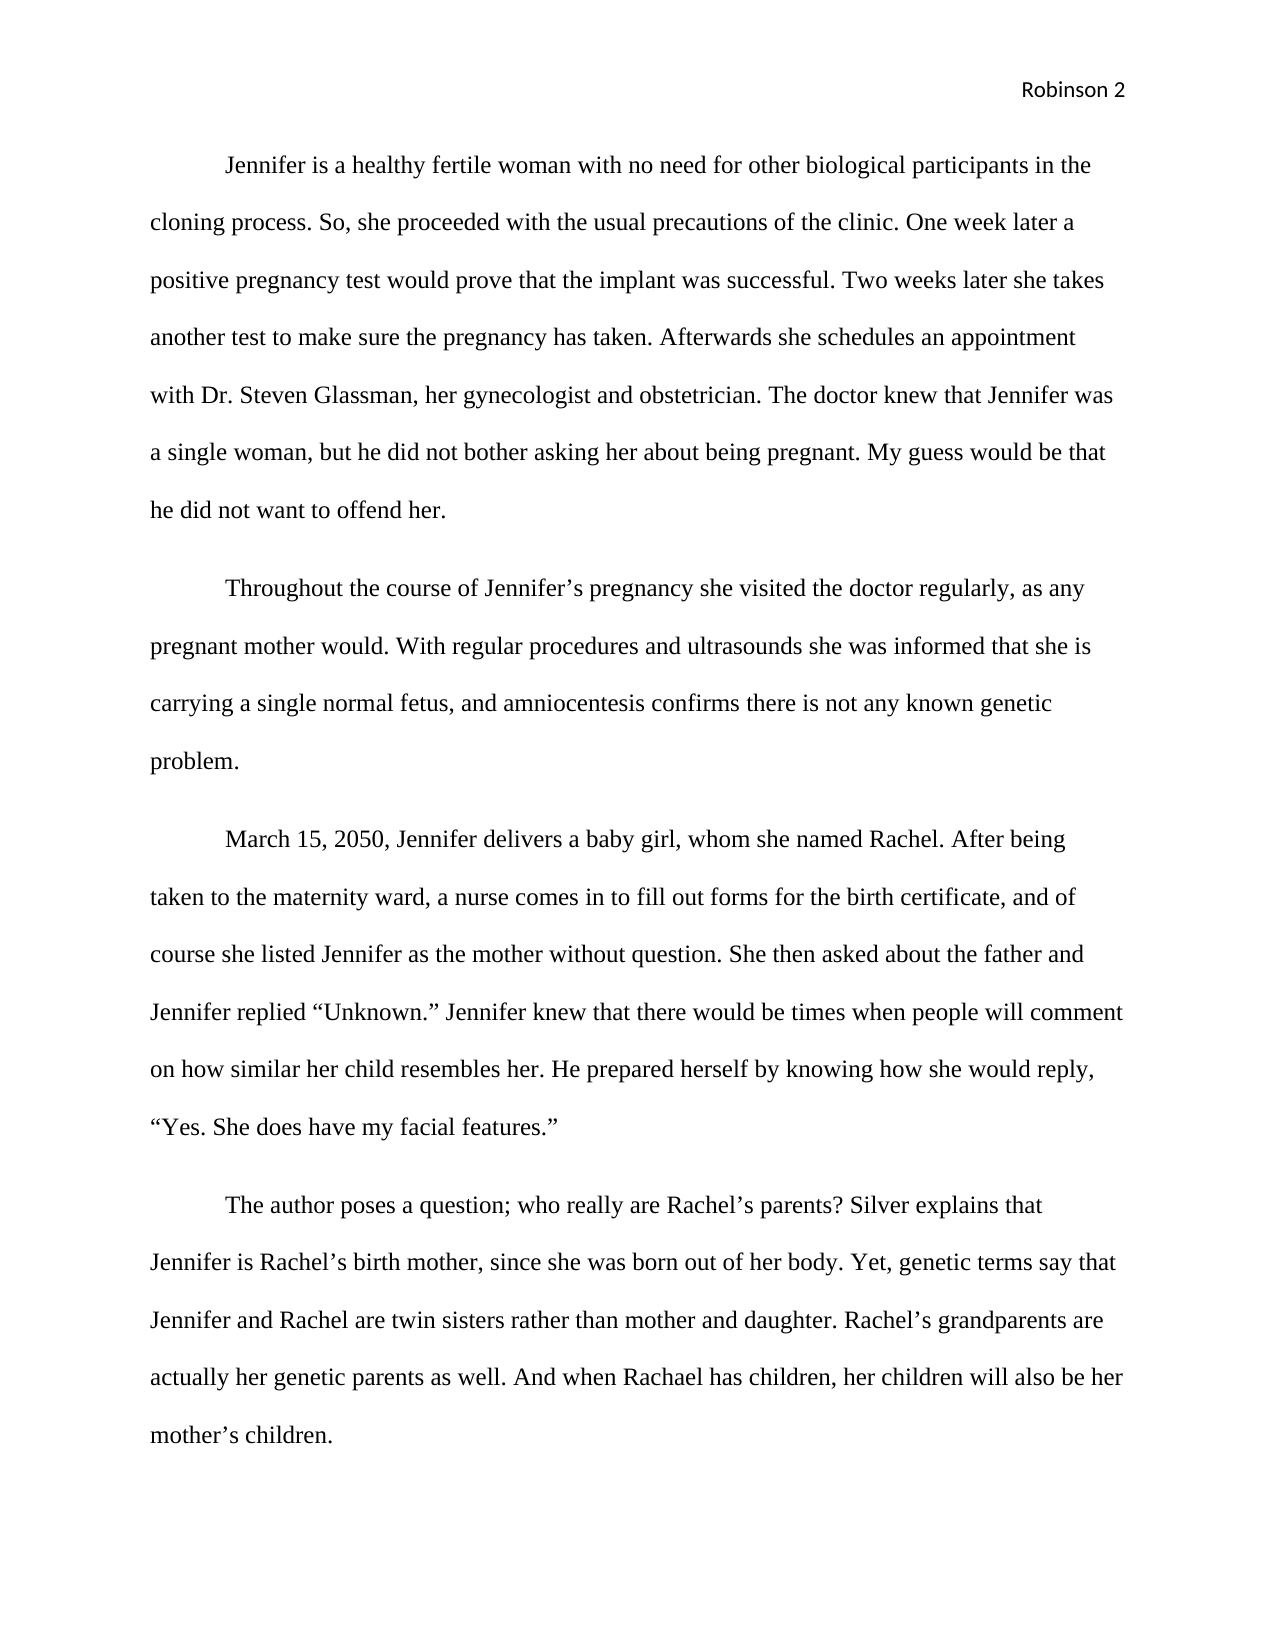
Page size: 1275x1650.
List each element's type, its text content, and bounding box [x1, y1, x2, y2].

text March 15, 2050, Jennifer delivers a baby girl, whom she named Rachel. After being taken to the maternity ward, a nurse comes in to fill out forms for the birth certificate, and of course she listed Jennifer as the mother without question. She then asked about the father and Jennifer replied “Unknown.” Jennifer knew that there would be times when people will comment on how similar her child resembles her. He prepared herself by knowing how she would reply, “Yes. She does have my facial features.” [150, 824, 1125, 1140]
text The author poses a question; who really are Rachel’s parents? Silver explains that Jennifer is Rachel’s birth mother, since she was born out of her body. Yet, genetic terms say that Jennifer and Rachel are twin sisters rather than mother and daughter. Rachel’s grandparents are actually her genetic parents as well. And when Rachael has children, her children will also be her mother’s children. [150, 1190, 1125, 1449]
text Jennifer is a healthy fertile woman with no need for other biological participants in the cloning process. So, she proceeded with the usual precautions of the clinic. One week later a positive pregnancy test would prove that the implant was successful. Two weeks later she takes another test to make sure the pregnancy has taken. Afterwards she schedules an appointment with Dr. Steven Glassman, her gynecologist and obstetrician. The doctor knew that Jennifer was a single woman, but he did not bother asking her about being pregnant. My guess would be that he did not want to offend her. [150, 150, 1125, 524]
text Throughout the course of Jennifer’s pregnancy she visited the doctor regularly, as any pregnant mother would. With regular procedures and ultrasounds she was informed that she is carrying a single normal fetus, and amniocentesis confirms there is not any known genetic problem. [150, 573, 1125, 774]
